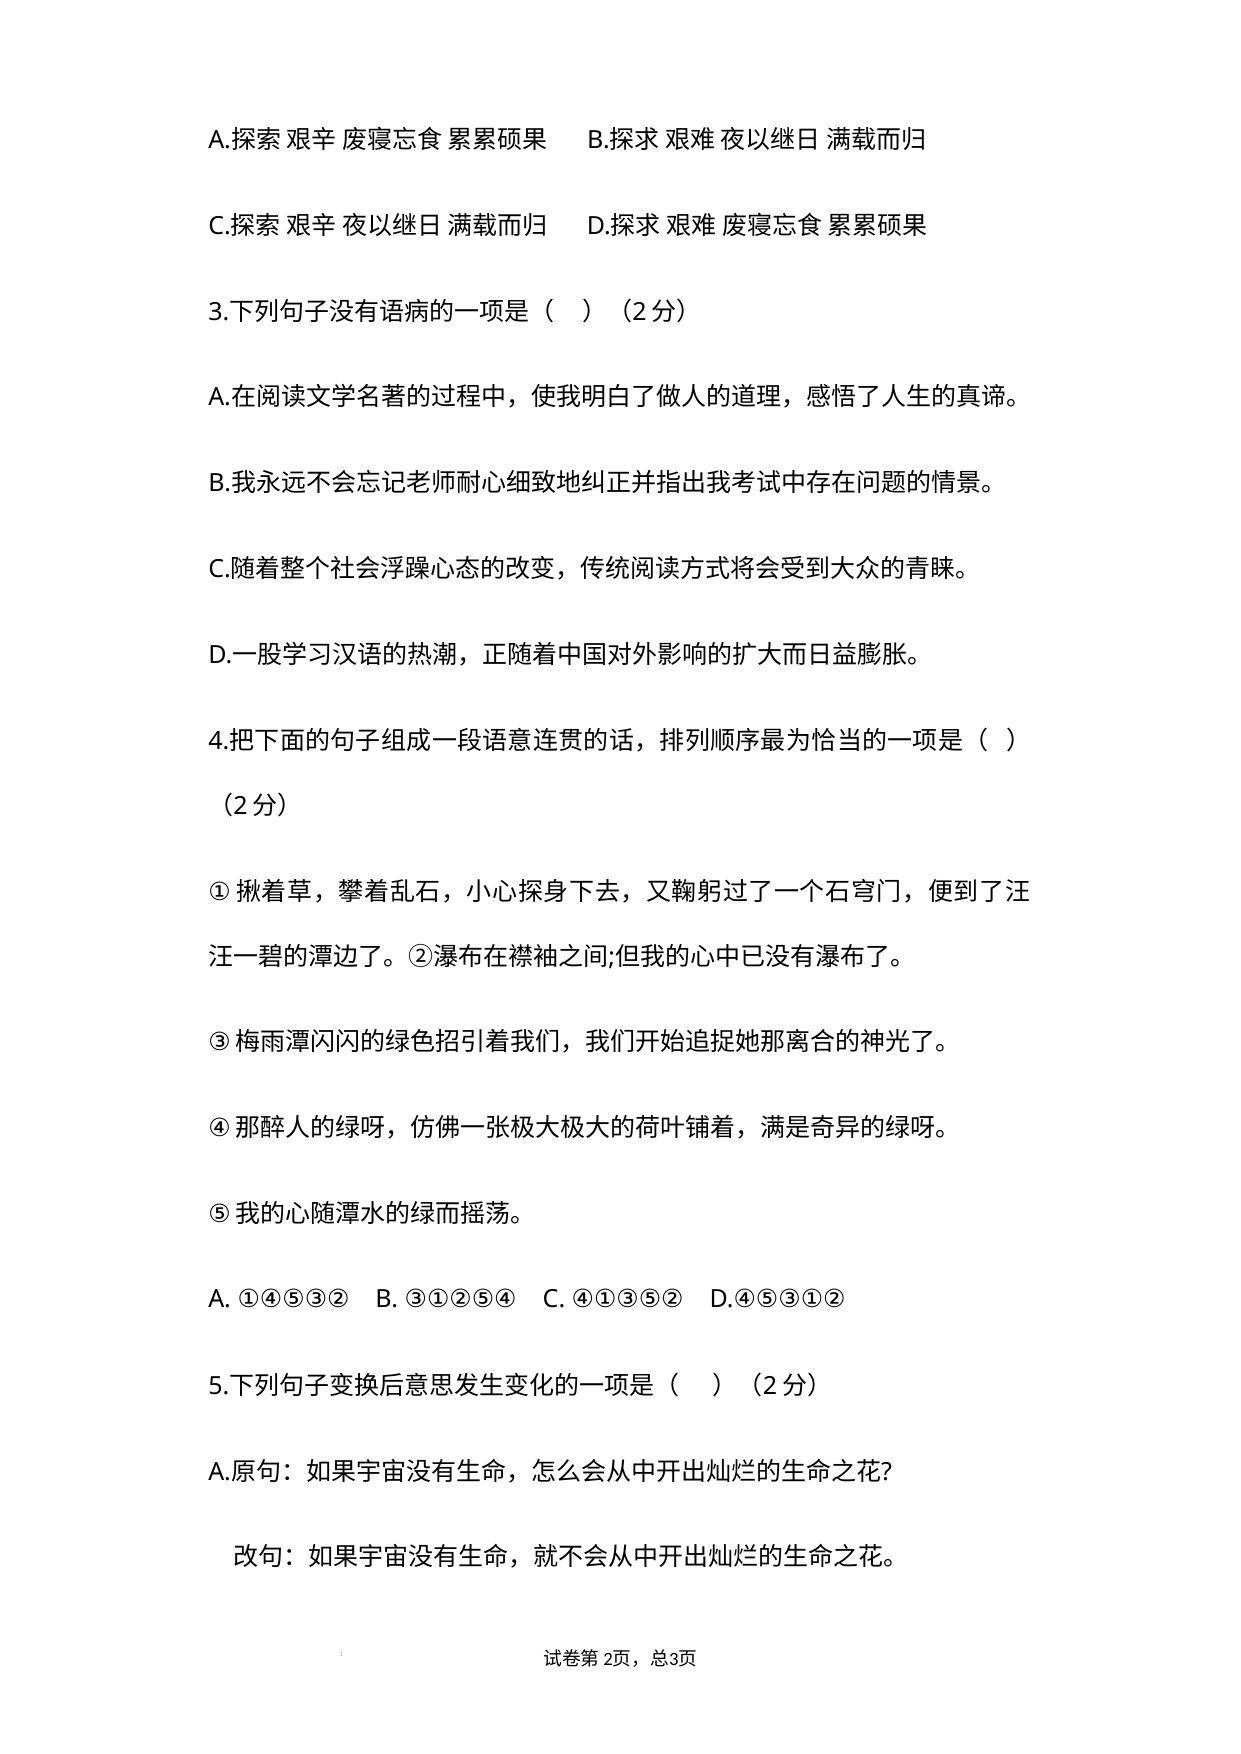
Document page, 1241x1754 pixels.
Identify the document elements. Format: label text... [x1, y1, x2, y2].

text 4.把下面的句子组成一段语意连贯的话，排列顺序最为恰当的一项是（ ）（2分） [208, 706, 1032, 836]
text ④那醉人的绿呀，仿佛一张极大极大的荷叶铺着，满是奇异的绿呀。 [208, 1093, 1032, 1158]
text 3.下列句子没有语病的一项是（ ）（2分） [208, 277, 1032, 342]
text ③梅雨潭闪闪的绿色招引着我们，我们开始追捉她那离合的神光了。 [208, 1007, 1032, 1072]
text D.一股学习汉语的热潮，正随着中国对外影响的扩大而日益膨胀。 [208, 620, 1032, 685]
text A.在阅读文学名著的过程中，使我明白了做人的道理，感悟了人生的真谛。 [208, 362, 1032, 427]
list 5.下列句子变换后意思发生变化的一项是（ ）（2分） [208, 1351, 1032, 1416]
list ①④⑤③② B. ③①②⑤④ C. ④①③⑤② D.④⑤③①② [208, 1265, 1032, 1330]
text C.探索 艰辛 夜以继日 满载而归 D.探求 艰难 废寝忘食 累累硕果 [208, 191, 1032, 256]
text ①揪着草，攀着乱石，小心探身下去，又鞠躬过了一个石穹门，便到了汪汪一碧的潭边了。②瀑布在襟袖之间;但我的心中已没有瀑布了。 [208, 857, 1032, 987]
text A.原句：如果宇宙没有生命，怎么会从中开出灿烂的生命之花? [208, 1437, 1032, 1502]
text 改句：如果宇宙没有生命，就不会从中开出灿烂的生命之花。 [208, 1522, 1032, 1587]
text ⑤我的心随潭水的绿而摇荡。 [208, 1179, 1032, 1244]
text A.探索 艰辛 废寝忘食 累累硕果 B.探求 艰难 夜以继日 满载而归 [208, 105, 1032, 170]
text C.随着整个社会浮躁心态的改变，传统阅读方式将会受到大众的青睐。 [208, 534, 1032, 599]
text B.我永远不会忘记老师耐心细致地纠正并指出我考试中存在问题的情景。 [208, 448, 1032, 513]
